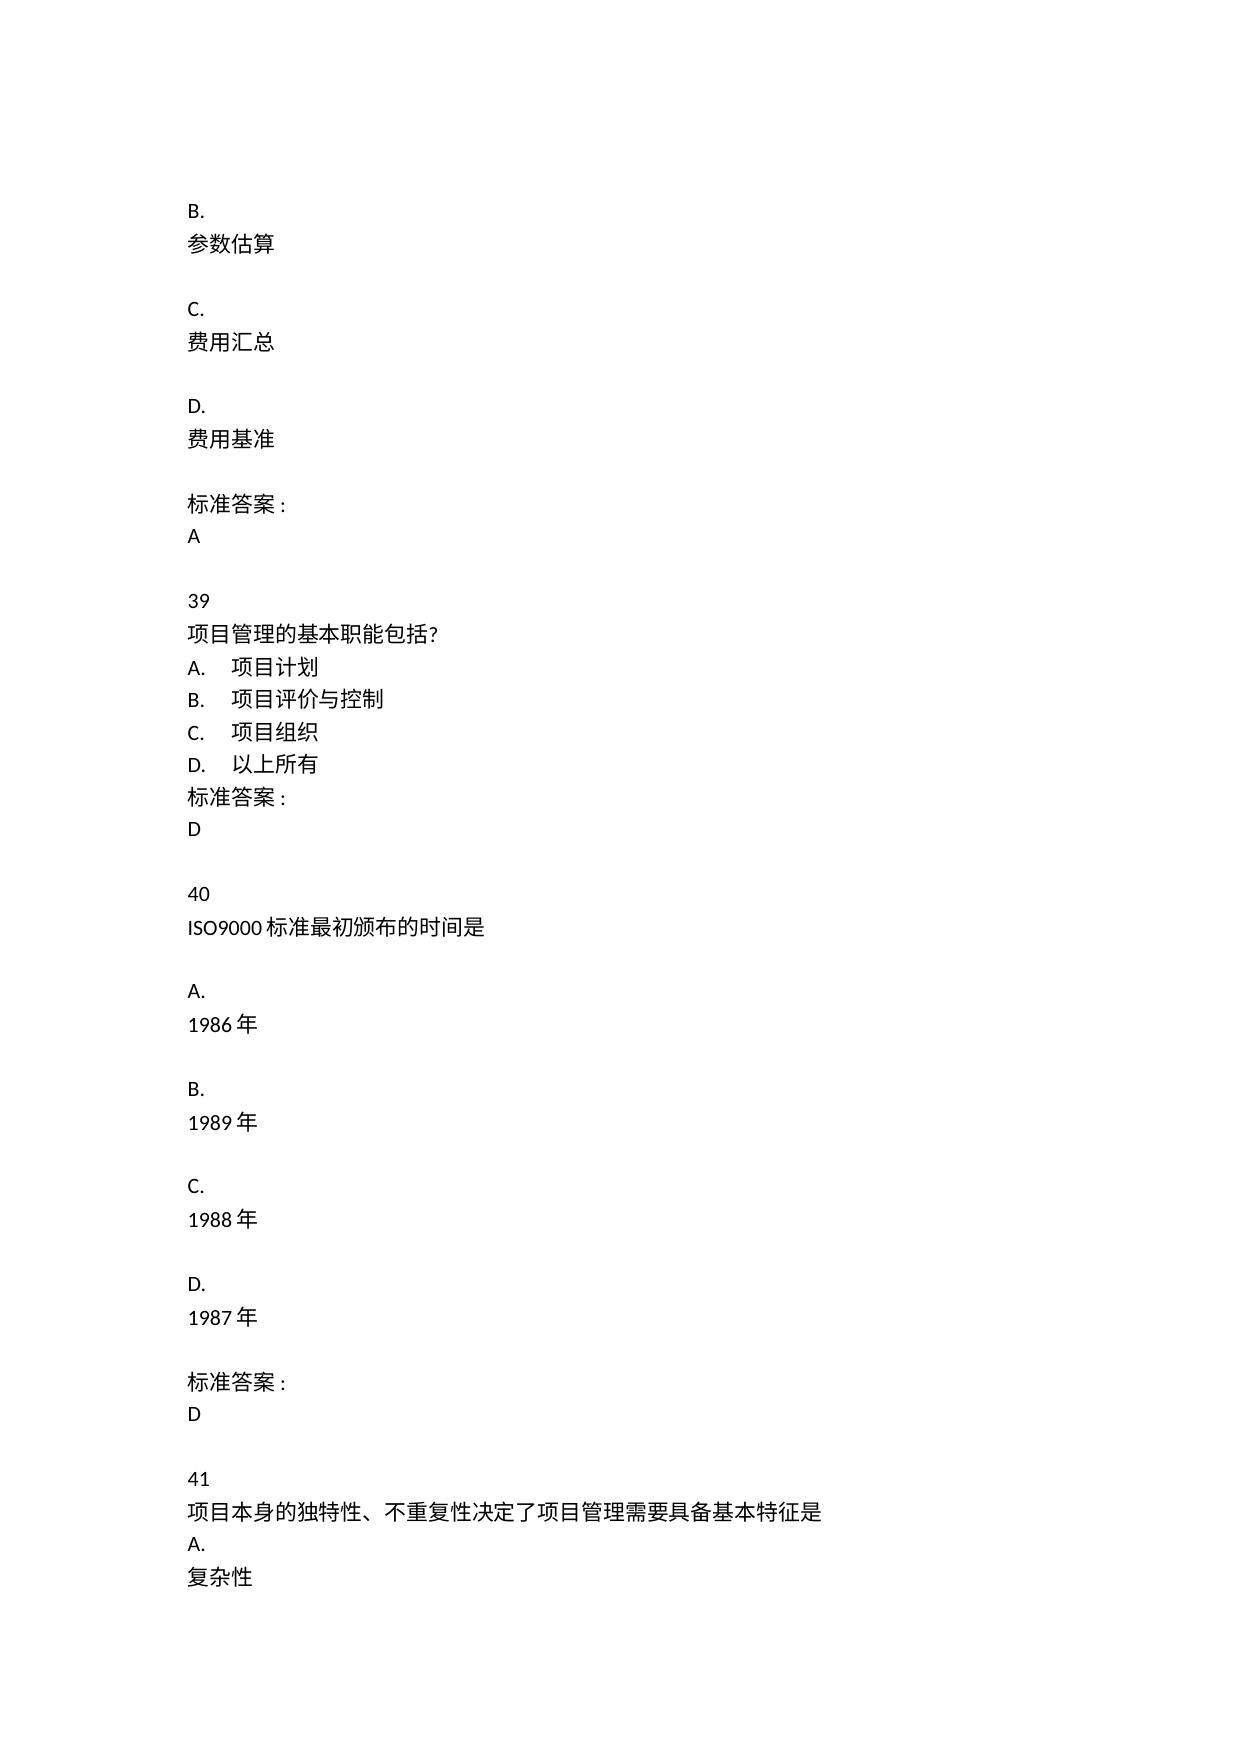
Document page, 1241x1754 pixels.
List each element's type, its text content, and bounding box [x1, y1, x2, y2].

text D [187, 1397, 1053, 1429]
text ISO9000标准最初颁布的时间是 [187, 909, 1053, 942]
text 项目本身的独特性、不重复性决定了项目管理需要具备基本特征是 [187, 1494, 1053, 1527]
text A. [187, 1527, 1053, 1559]
text D. 以上所有 [187, 747, 1053, 779]
text A [187, 519, 1053, 552]
text 费用基准 [187, 422, 1053, 454]
text B. 项目评价与控制 [187, 682, 1053, 714]
text 标准答案 : [187, 487, 1053, 519]
text 标准答案 : [187, 1364, 1053, 1397]
text 标准答案 : [187, 779, 1053, 812]
text B. [187, 1072, 1053, 1104]
text C. 项目组织 [187, 714, 1053, 747]
text 参数估算 [187, 227, 1053, 259]
text A. 项目计划 [187, 649, 1053, 682]
text 1989年 [187, 1104, 1053, 1137]
text 40 [187, 877, 1053, 909]
text 39 [187, 584, 1053, 617]
text 1988年 [187, 1202, 1053, 1234]
text D. [187, 389, 1053, 422]
text D [187, 812, 1053, 844]
text 项目管理的基本职能包括? [187, 617, 1053, 649]
text D. [187, 1267, 1053, 1299]
text A. [187, 974, 1053, 1007]
text B. [187, 194, 1053, 227]
text C. [187, 292, 1053, 324]
text C. [187, 1169, 1053, 1202]
text 1986年 [187, 1007, 1053, 1039]
text 41 [187, 1462, 1053, 1494]
text 费用汇总 [187, 324, 1053, 357]
text 复杂性 [187, 1559, 1053, 1592]
text 1987年 [187, 1299, 1053, 1332]
